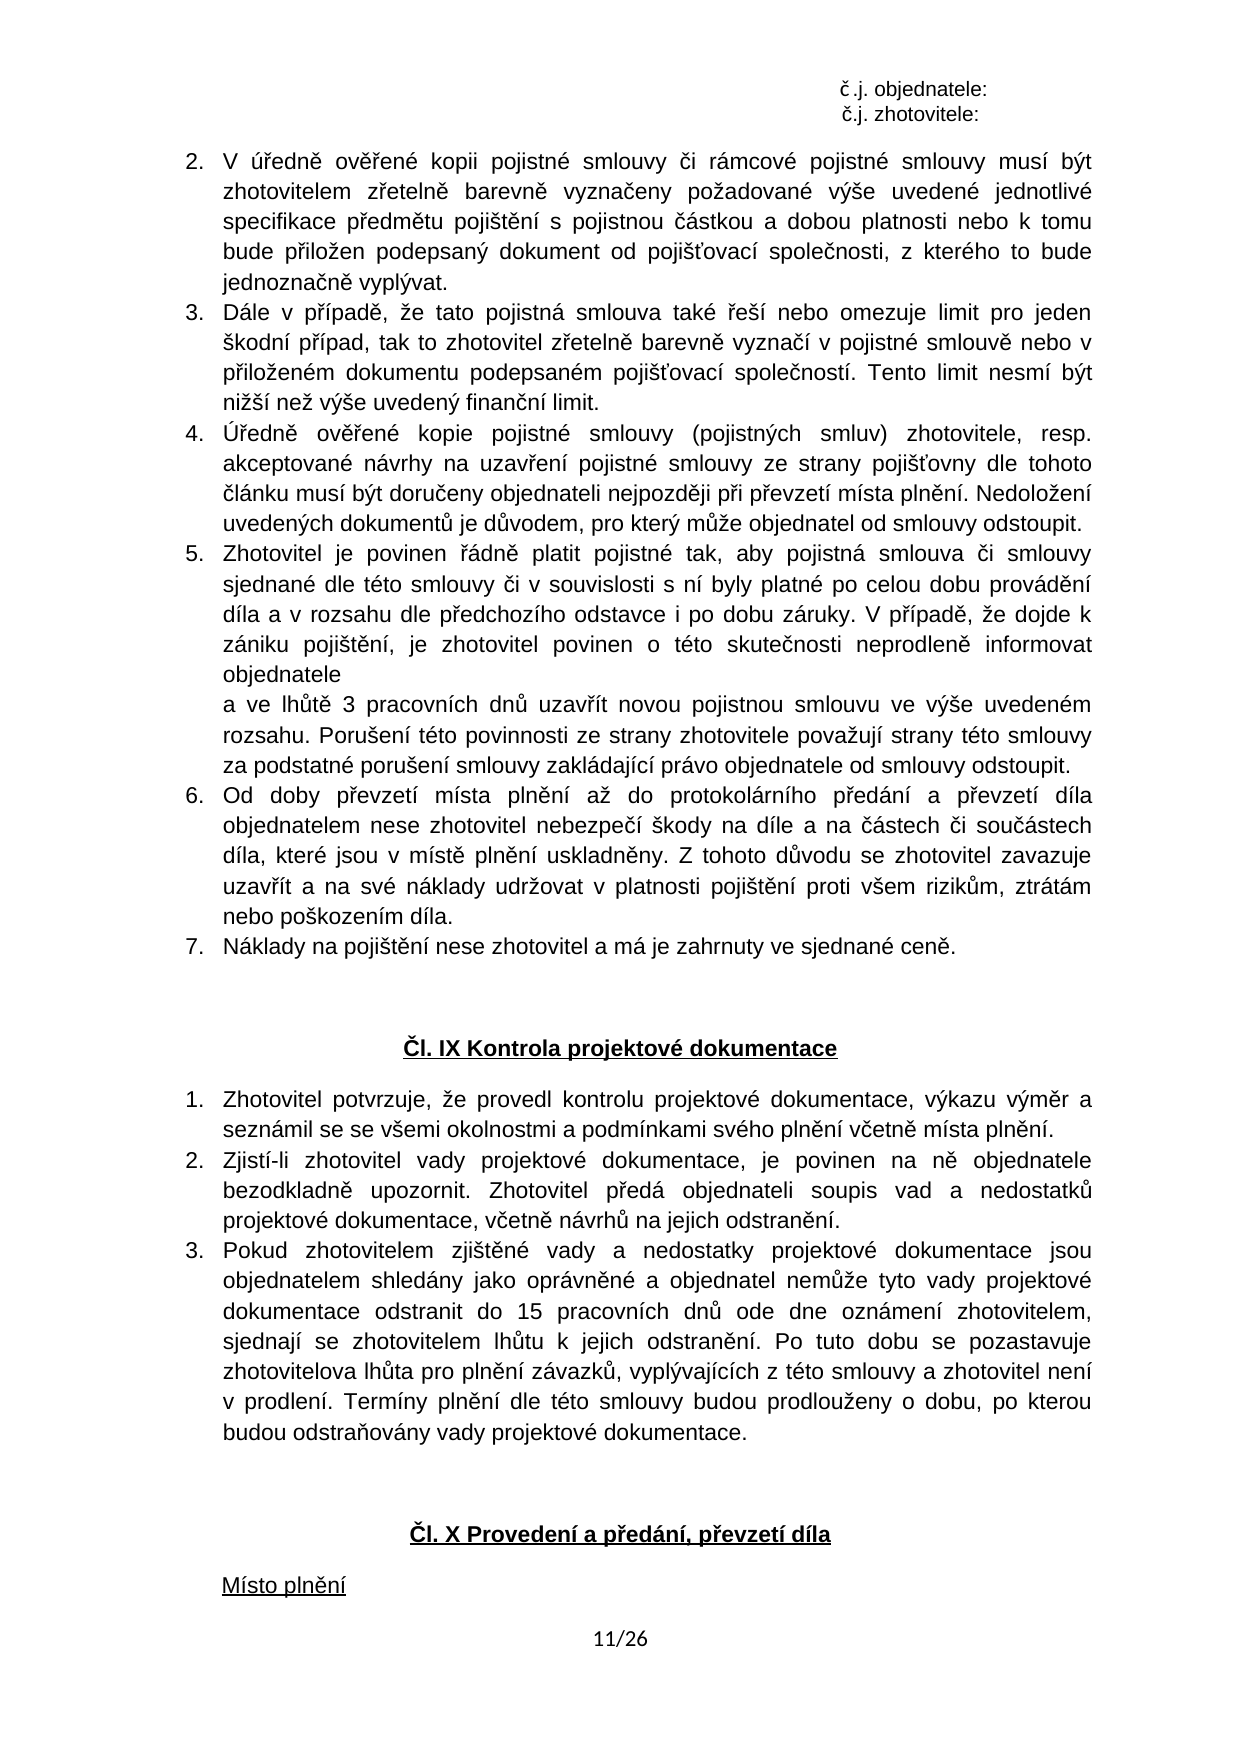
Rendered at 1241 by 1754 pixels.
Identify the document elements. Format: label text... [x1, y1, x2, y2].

list Zhotovitel potvrzuje, že provedl kontrolu projektové dokumentace, výkazu výměr a seznámil se se všemi okolnostmi a podmínkami svého plnění včetně místa plnění. [185, 1086, 1093, 1143]
list Pokud zhotovitelem zjištěné vady a nedostatky projektové dokumentace jsou objednatelem shledány jako oprávněné a objednatel nemůže tyto vady projektové dokumentace odstranit do 15 pracovních dnů ode dne oznámení zhotovitelem, sjednají se zhotovitelem lhůtu k jejich odstranění. Po tuto dobu se pozastavuje zhotovitelova lhůta pro plnění závazků, vyplývajících z této smlouvy a zhotovitel není v prodlení. Termíny plnění dle této smlouvy budou prodlouženy o dobu, po kterou budou odstraňovány vady projektové dokumentace. [185, 1237, 1093, 1445]
list Od doby převzetí místa plnění až do protokolárního předání a převzetí díla objednatelem nese zhotovitel nebezpečí škody na díle a na částech či součástech díla, které jsou v místě plnění uskladněny. Z tohoto důvodu se zhotovitel zavazuje uzavřít a na své náklady udržovat v platnosti pojištění proti všem rizikům, ztrátám nebo poškozením díla. [185, 782, 1093, 929]
list Náklady na pojištění nese zhotovitel a má je zahrnuty ve sjednané ceně. [185, 933, 1093, 959]
text Čl. X Provedení a předání, převzetí díla [148, 1521, 1093, 1547]
list Dále v případě, že tato pojistná smlouva také řeší nebo omezuje limit pro jeden škodní případ, tak to zhotovitel zřetelně barevně vyznačí v pojistné smlouvě nebo v přiloženém dokumentu podepsaném pojišťovací společností. Tento limit nesmí být nižší než výše uvedený finanční limit. [185, 299, 1093, 416]
list V úředně ověřené kopii pojistné smlouvy či rámcové pojistné smlouvy musí být zhotovitelem zřetelně barevně vyznačeny požadované výše uvedené jednotlivé specifikace předmětu pojištění s pojistnou částkou a dobou platnosti nebo k tomu bude přiložen podepsaný dokument od pojišťovací společnosti, z kterého to bude jednoznačně vyplývat. [185, 148, 1093, 295]
list Zhotovitel je povinen řádně platit pojistné tak, aby pojistná smlouva či smlouvy sjednané dle této smlouvy či v souvislosti s ní byly platné po celou dobu provádění díla a v rozsahu dle předchozího odstavce i po dobu záruky. V případě, že dojde k zániku pojištění, je zhotovitel povinen o této skutečnosti neprodleně informovat objednatele a ve lhůtě 3 pracovních dnů uzavřít novou pojistnou smlouvu ve výše uvedeném rozsahu. Porušení této povinnosti ze strany zhotovitele považují strany této smlouvy za podstatné porušení smlouvy zakládající právo objednatele od smlouvy odstoupit. [185, 540, 1093, 778]
list Zjistí-li zhotovitel vady projektové dokumentace, je povinen na ně objednatele bezodkladně upozornit. Zhotovitel předá objednateli soupis vad a nedostatků projektové dokumentace, včetně návrhů na jejich odstranění. [185, 1147, 1093, 1233]
list Úředně ověřené kopie pojistné smlouvy (pojistných smluv) zhotovitele, resp. akceptované návrhy na uzavření pojistné smlouvy ze strany pojišťovny dle tohoto článku musí být doručeny objednateli nejpozději při převzetí místa plnění. Nedoložení uvedených dokumentů je důvodem, pro který může objednatel od smlouvy odstoupit. [185, 419, 1093, 536]
text Místo plnění [148, 1572, 1093, 1598]
text Čl. IX Kontrola projektové dokumentace [148, 1035, 1093, 1061]
